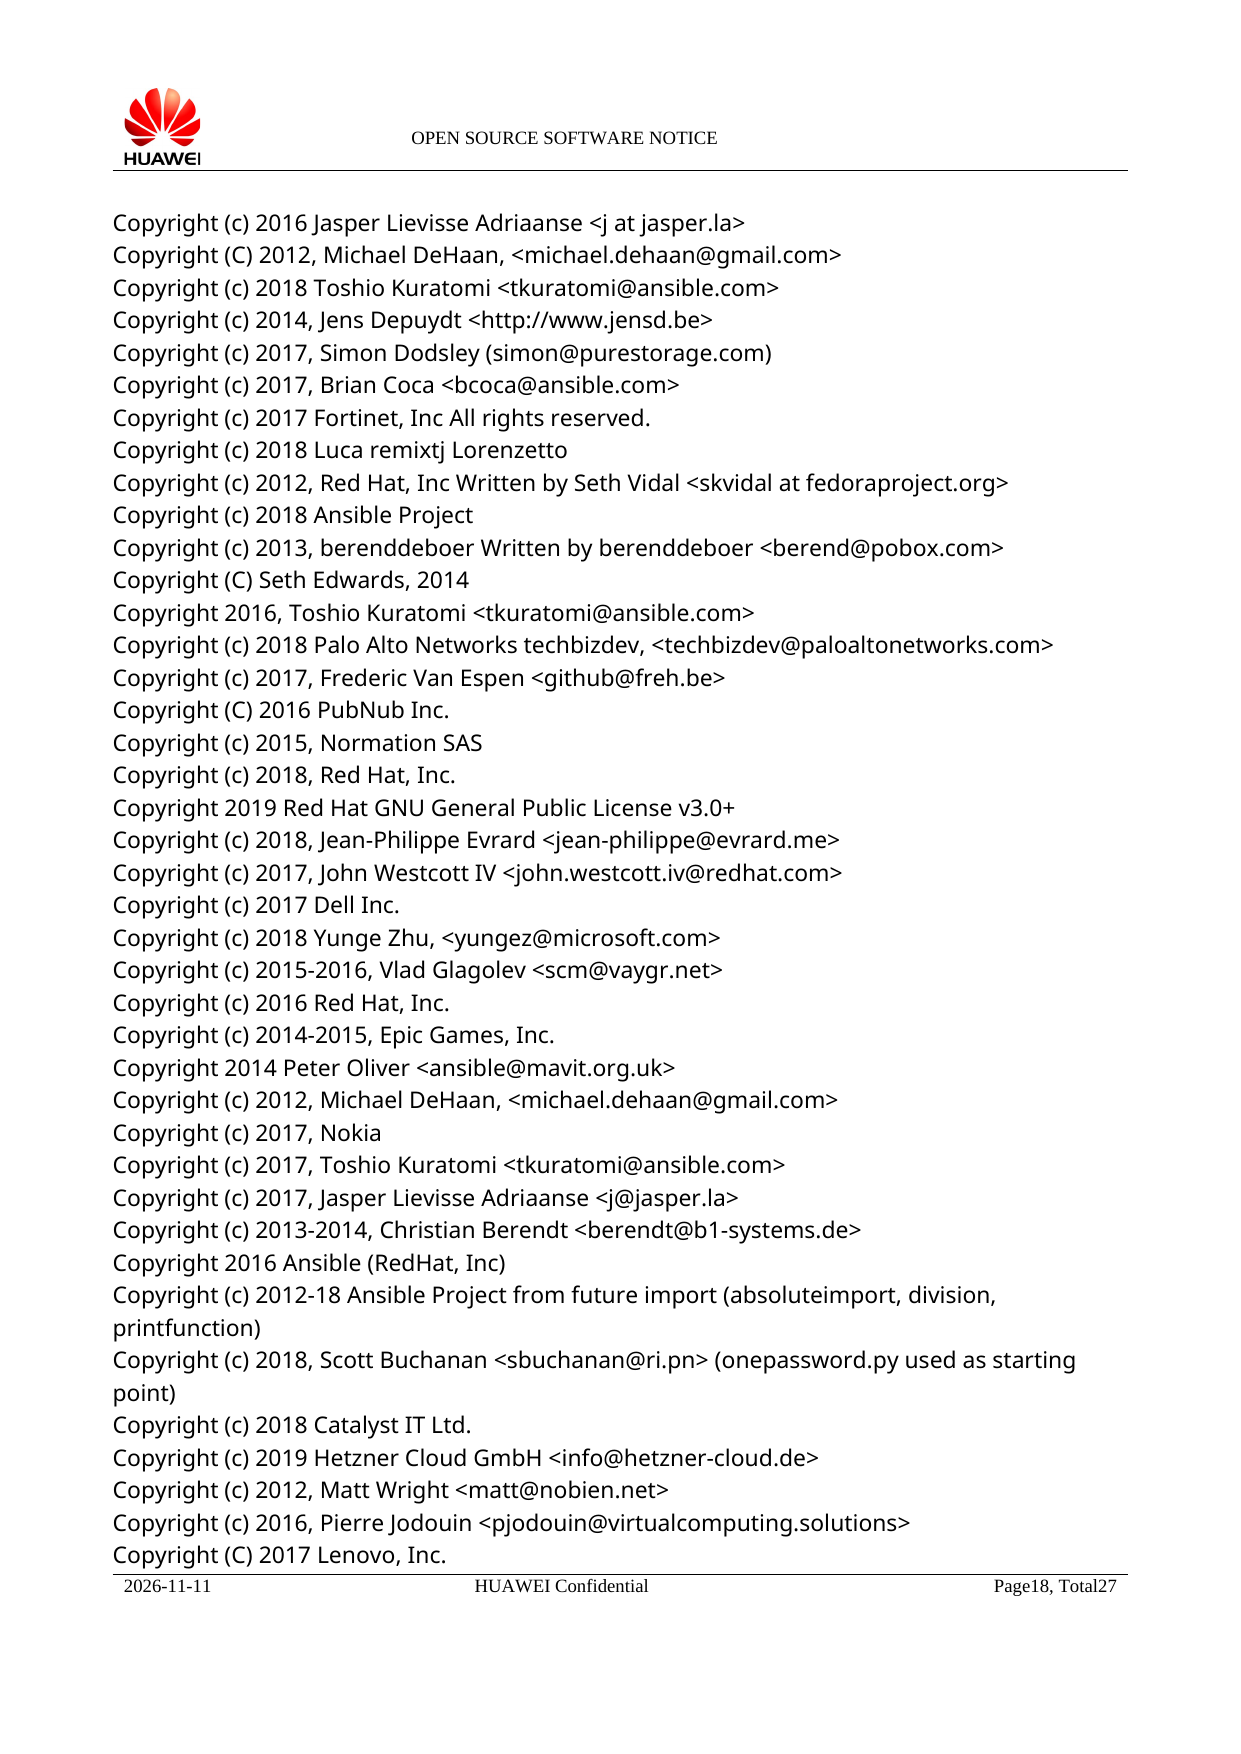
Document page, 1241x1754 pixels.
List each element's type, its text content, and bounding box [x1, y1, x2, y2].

picture [124, 88, 201, 165]
